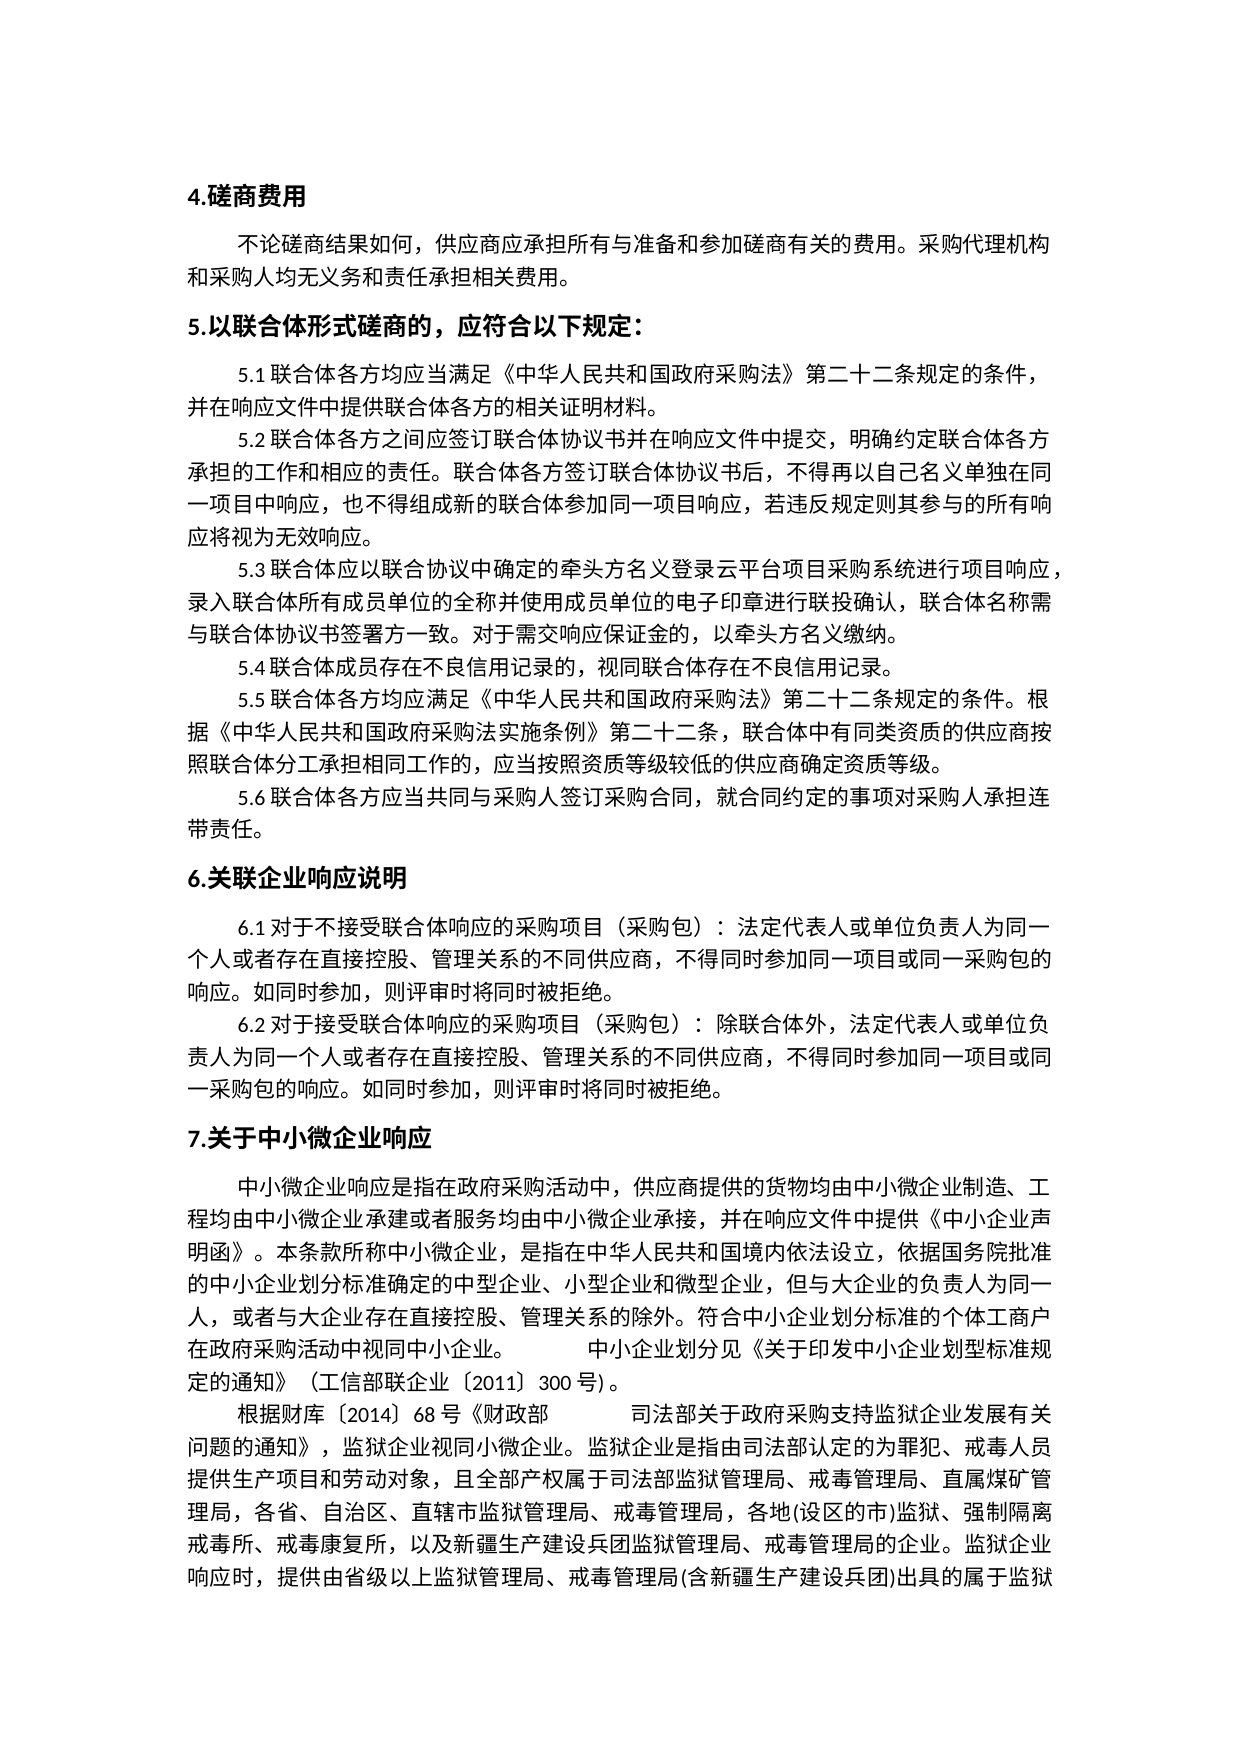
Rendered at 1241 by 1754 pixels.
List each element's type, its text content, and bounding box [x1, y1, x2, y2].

text 6.2对于接受联合体响应的采购项目（采购包）：除联合体外，法定代表人或单位负责人为同一个人或者存在直接控股、管理关系的不同供应商，不得同时参加同一项目或同一采购包的响应。如同时参加，则评审时将同时被拒绝。 [187, 1007, 1053, 1104]
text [187, 1397, 1053, 1592]
text 5.4联合体成员存在不良信用记录的，视同联合体存在不良信用记录。 [187, 649, 1053, 682]
text 5.1联合体各方均应当满足《中华人民共和国政府采购法》第二十二条规定的条件，并在响应文件中提供联合体各方的相关证明材料。 [187, 357, 1053, 422]
text 6.1对于不接受联合体响应的采购项目（采购包）：法定代表人或单位负责人为同一个人或者存在直接控股、管理关系的不同供应商，不得同时参加同一项目或同一采购包的响应。如同时参加，则评审时将同时被拒绝。 [187, 909, 1053, 1007]
text 5.3联合体应以联合协议中确定的牵头方名义登录云平台项目采购系统进行项目响应，录入联合体所有成员单位的全称并使用成员单位的电子印章进行联投确认，联合体名称需与联合体协议书签署方一致。对于需交响应保证金的，以牵头方名义缴纳。 [187, 552, 1053, 649]
text 4.磋商费用 [187, 162, 1053, 227]
text 不论磋商结果如何，供应商应承担所有与准备和参加磋商有关的费用。采购代理机构和采购人均无义务和责任承担相关费用。 [187, 227, 1053, 292]
text 5.2联合体各方之间应签订联合体协议书并在响应文件中提交，明确约定联合体各方承担的工作和相应的责任。联合体各方签订联合体协议书后，不得再以自己名义单独在同一项目中响应，也不得组成新的联合体参加同一项目响应，若违反规定则其参与的所有响应将视为无效响应。 [187, 422, 1053, 552]
text 5.以联合体形式磋商的，应符合以下规定： [187, 292, 1053, 357]
text 5.6联合体各方应当共同与采购人签订采购合同，就合同约定的事项对采购人承担连带责任。 [187, 779, 1053, 844]
text 中小微企业响应是指在政府采购活动中，供应商提供的货物均由中小微企业制造、工程均由中小微企业承建或者服务均由中小微企业承接，并在响应文件中提供《中小企业声明函》。本条款所称中小微企业，是指在中华人民共和国境内依法设立，依据国务院批准的中小企业划分标准确定的中型企业、小型企业和微型企业，但与大企业的负责人为同一人，或者与大企业存在直接控股、管理关系的除外。符合中小企业划分标准的个体工商户，在政府采购活动中视同中小企业。 中小企业划分见《关于印发中小企业划型标准规定的通知》（工信部联企业〔2011〕300号) 。 [187, 1169, 1053, 1397]
text 7.关于中小微企业响应 [187, 1104, 1053, 1169]
text 5.5联合体各方均应满足《中华人民共和国政府采购法》第二十二条规定的条件。根据《中华人民共和国政府采购法实施条例》第二十二条，联合体中有同类资质的供应商按照联合体分工承担相同工作的，应当按照资质等级较低的供应商确定资质等级。 [187, 682, 1053, 779]
text 6.关联企业响应说明 [187, 844, 1053, 909]
